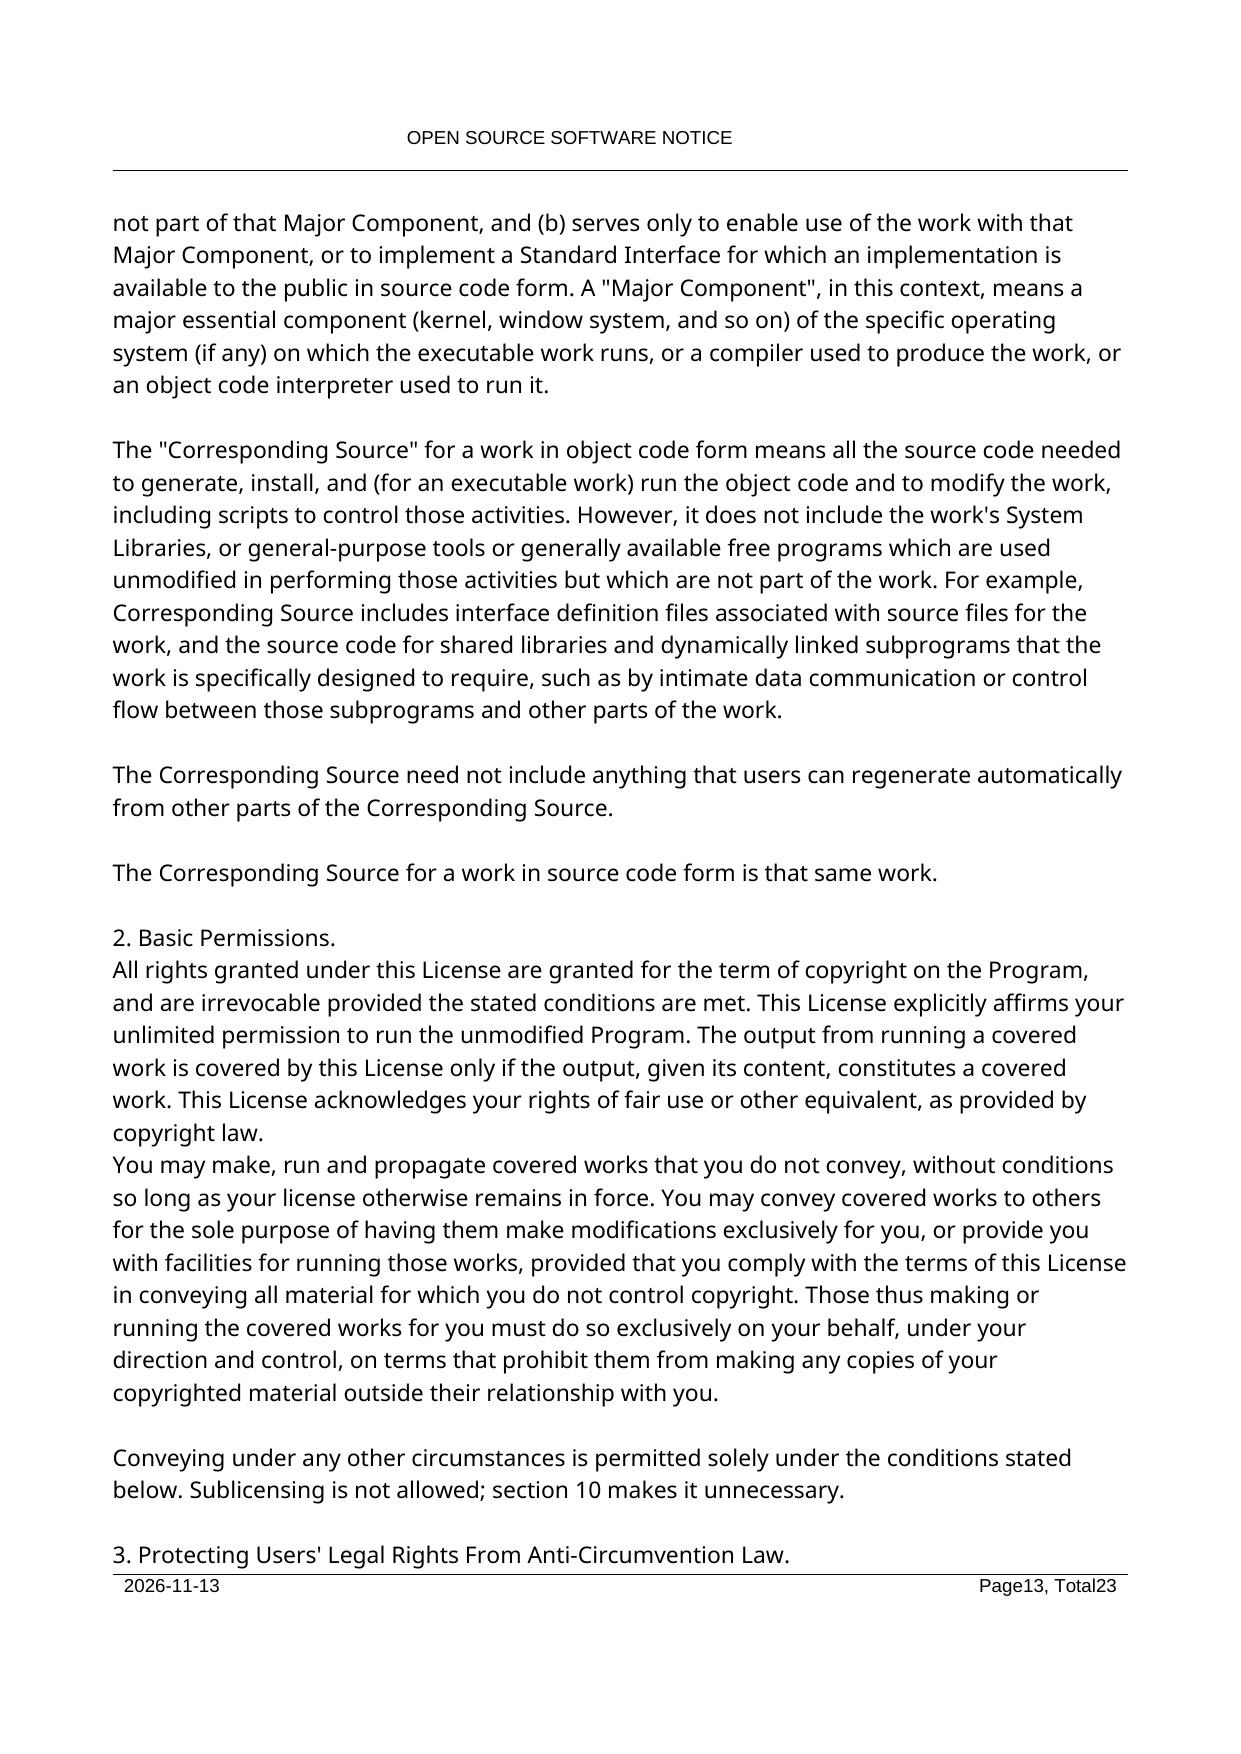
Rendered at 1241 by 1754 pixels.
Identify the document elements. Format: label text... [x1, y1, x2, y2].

text All rights granted under this License are granted for the term of copyright on the Program, and are irrevocable provided the stated conditions are met. This License explicitly affirms your unlimited permission to run the unmodified Program. The output from running a covered work is covered by this License only if the output, given its content, constitutes a covered work. This License acknowledges your rights of fair use or other equivalent, as provided by copyright law. [112, 954, 1128, 1149]
text You may make, run and propagate covered works that you do not convey, without conditions so long as your license otherwise remains in force. You may convey covered works to others for the sole purpose of having them make modifications exclusively for you, or provide you with facilities for running those works, provided that you comply with the terms of this License in conveying all material for which you do not control copyright. Those thus making or running the covered works for you must do so exclusively on your behalf, under your direction and control, on terms that prohibit them from making any copies of your copyrighted material outside their relationship with you. [112, 1149, 1128, 1409]
text 3. Protecting Users' Legal Rights From Anti-Circumvention Law. [112, 1539, 1128, 1571]
text The Corresponding Source need not include anything that users can regenerate automatically from other parts of the Corresponding Source. [112, 759, 1128, 824]
text The "Corresponding Source" for a work in object code form means all the source code needed to generate, install, and (for an executable work) run the object code and to modify the work, including scripts to control those activities. However, it does not include the work's System Libraries, or general-purpose tools or generally available free programs which are used unmodified in performing those activities but which are not part of the work. For example, Corresponding Source includes interface definition files associated with source files for the work, and the source code for shared libraries and dynamically linked subprograms that the work is specifically designed to require, such as by intimate data communication or control flow between those subprograms and other parts of the work. [112, 434, 1128, 726]
text 2. Basic Permissions. [112, 921, 1128, 954]
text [112, 206, 1128, 401]
text The Corresponding Source for a work in source code form is that same work. [112, 856, 1128, 889]
text Conveying under any other circumstances is permitted solely under the conditions stated below. Sublicensing is not allowed; section 10 makes it unnecessary. [112, 1441, 1128, 1506]
